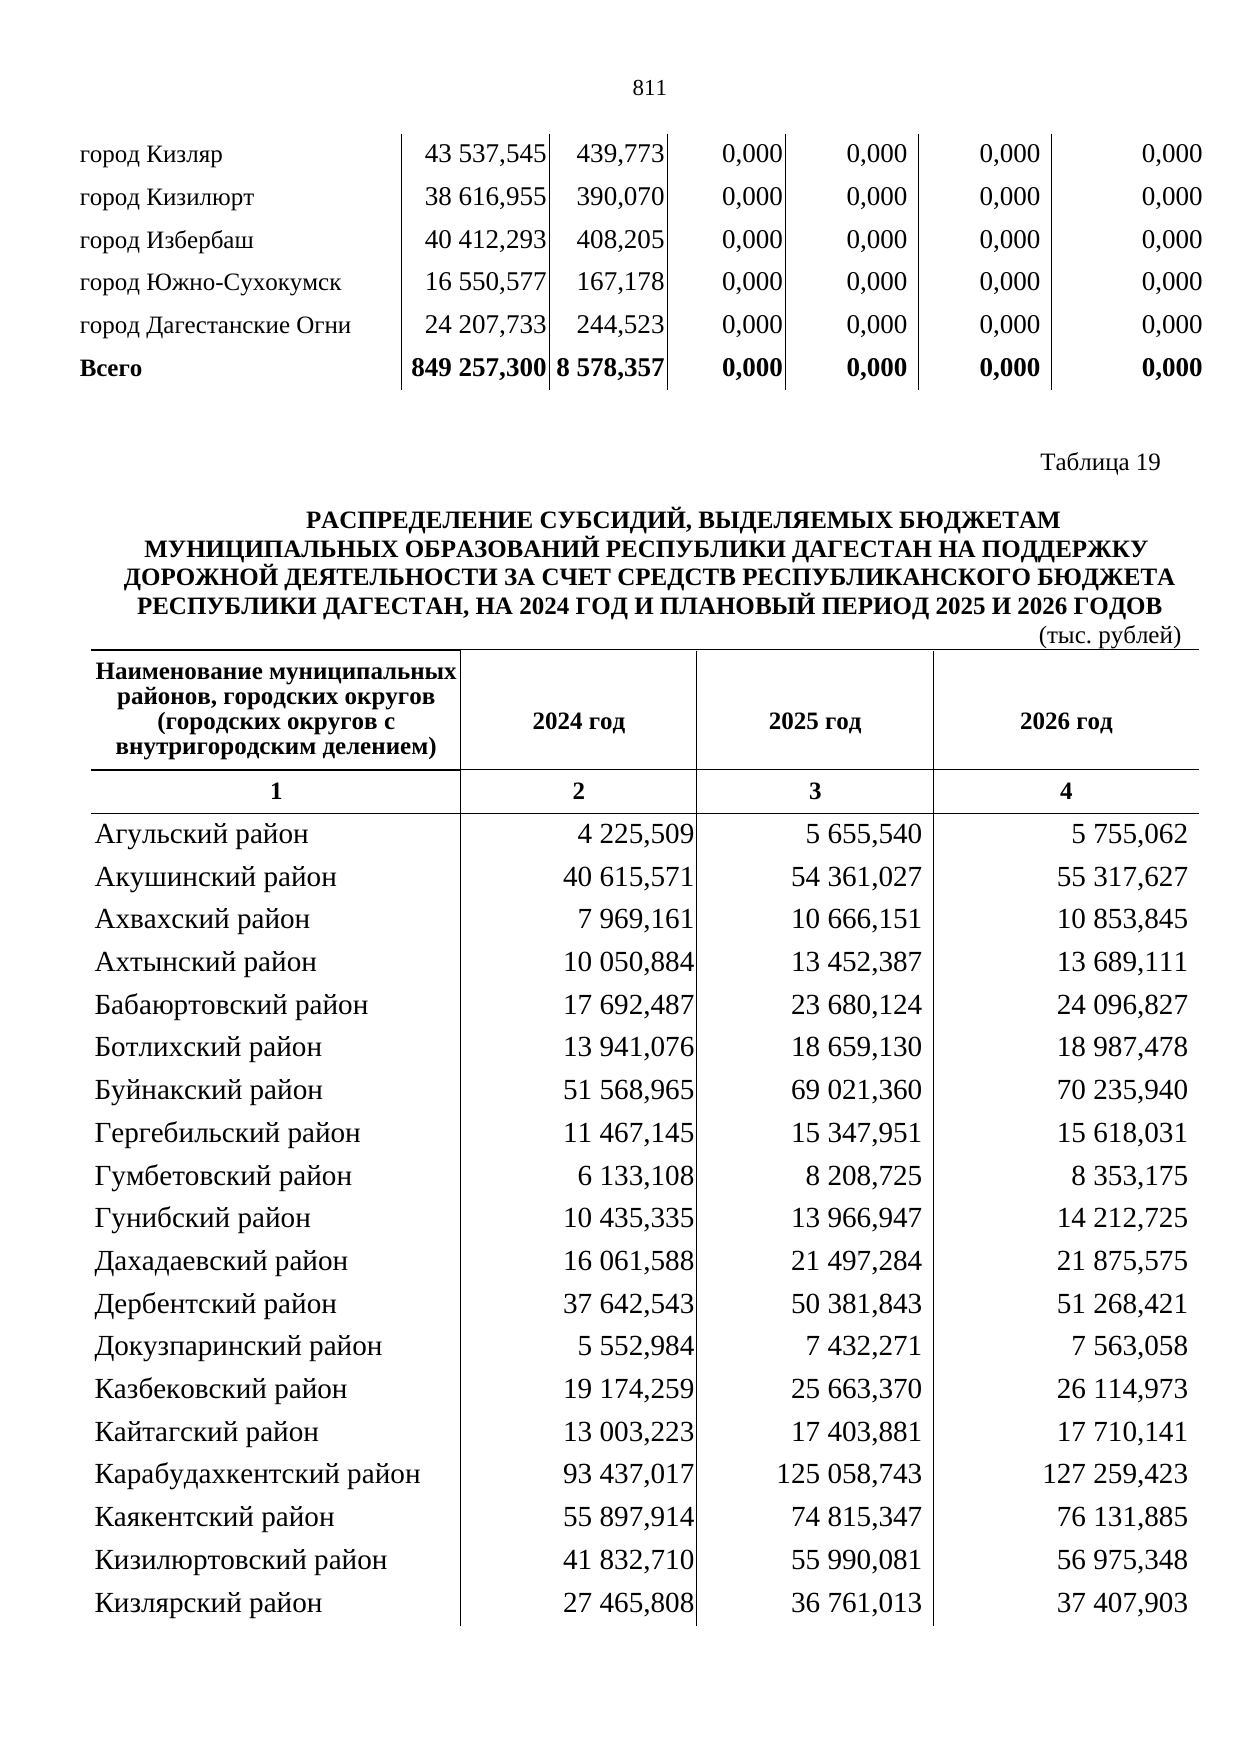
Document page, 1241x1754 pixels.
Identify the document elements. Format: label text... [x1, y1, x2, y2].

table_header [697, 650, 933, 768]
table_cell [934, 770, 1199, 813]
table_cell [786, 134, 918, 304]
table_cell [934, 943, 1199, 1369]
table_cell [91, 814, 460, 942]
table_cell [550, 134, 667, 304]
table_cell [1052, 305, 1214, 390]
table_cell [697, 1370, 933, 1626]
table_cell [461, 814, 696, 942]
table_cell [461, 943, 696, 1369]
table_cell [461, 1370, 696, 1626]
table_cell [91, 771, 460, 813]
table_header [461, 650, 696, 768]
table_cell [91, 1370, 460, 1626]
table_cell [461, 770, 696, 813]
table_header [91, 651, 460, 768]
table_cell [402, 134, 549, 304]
text РАСПРЕДЕЛЕНИЕ СУБСИДИЙ, ВЫДЕЛЯЕМЫХ БЮДЖЕТАМ МУНИЦИПАЛЬНЫХ ОБРАЗОВАНИЙ РЕСПУБЛИКИ ДАГЕСТАН НА ПОДДЕРЖКУ ДОРОЖНОЙ ДЕЯТЕЛЬНОСТИ ЗА СЧЕТ СРЕДСТВ РЕСПУБЛИКАНСКОГО БЮДЖЕТА РЕСПУБЛИКИ ДАГЕСТАН, НА 2024 ГОД И ПЛАНОВЫЙ ПЕРИОД 2025 И 2026 ГОДОВ [118, 505, 1181, 620]
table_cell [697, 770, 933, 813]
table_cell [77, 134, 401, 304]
text Таблица 19 [118, 447, 1181, 476]
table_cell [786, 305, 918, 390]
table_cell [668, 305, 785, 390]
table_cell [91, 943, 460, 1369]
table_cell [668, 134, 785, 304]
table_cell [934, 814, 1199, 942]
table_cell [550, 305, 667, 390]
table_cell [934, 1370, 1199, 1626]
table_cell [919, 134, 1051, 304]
text (тыс. рублей) [118, 620, 1181, 649]
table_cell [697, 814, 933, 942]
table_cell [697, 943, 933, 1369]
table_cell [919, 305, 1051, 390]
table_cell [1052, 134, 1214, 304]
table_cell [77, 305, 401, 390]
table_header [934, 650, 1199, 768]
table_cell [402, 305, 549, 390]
